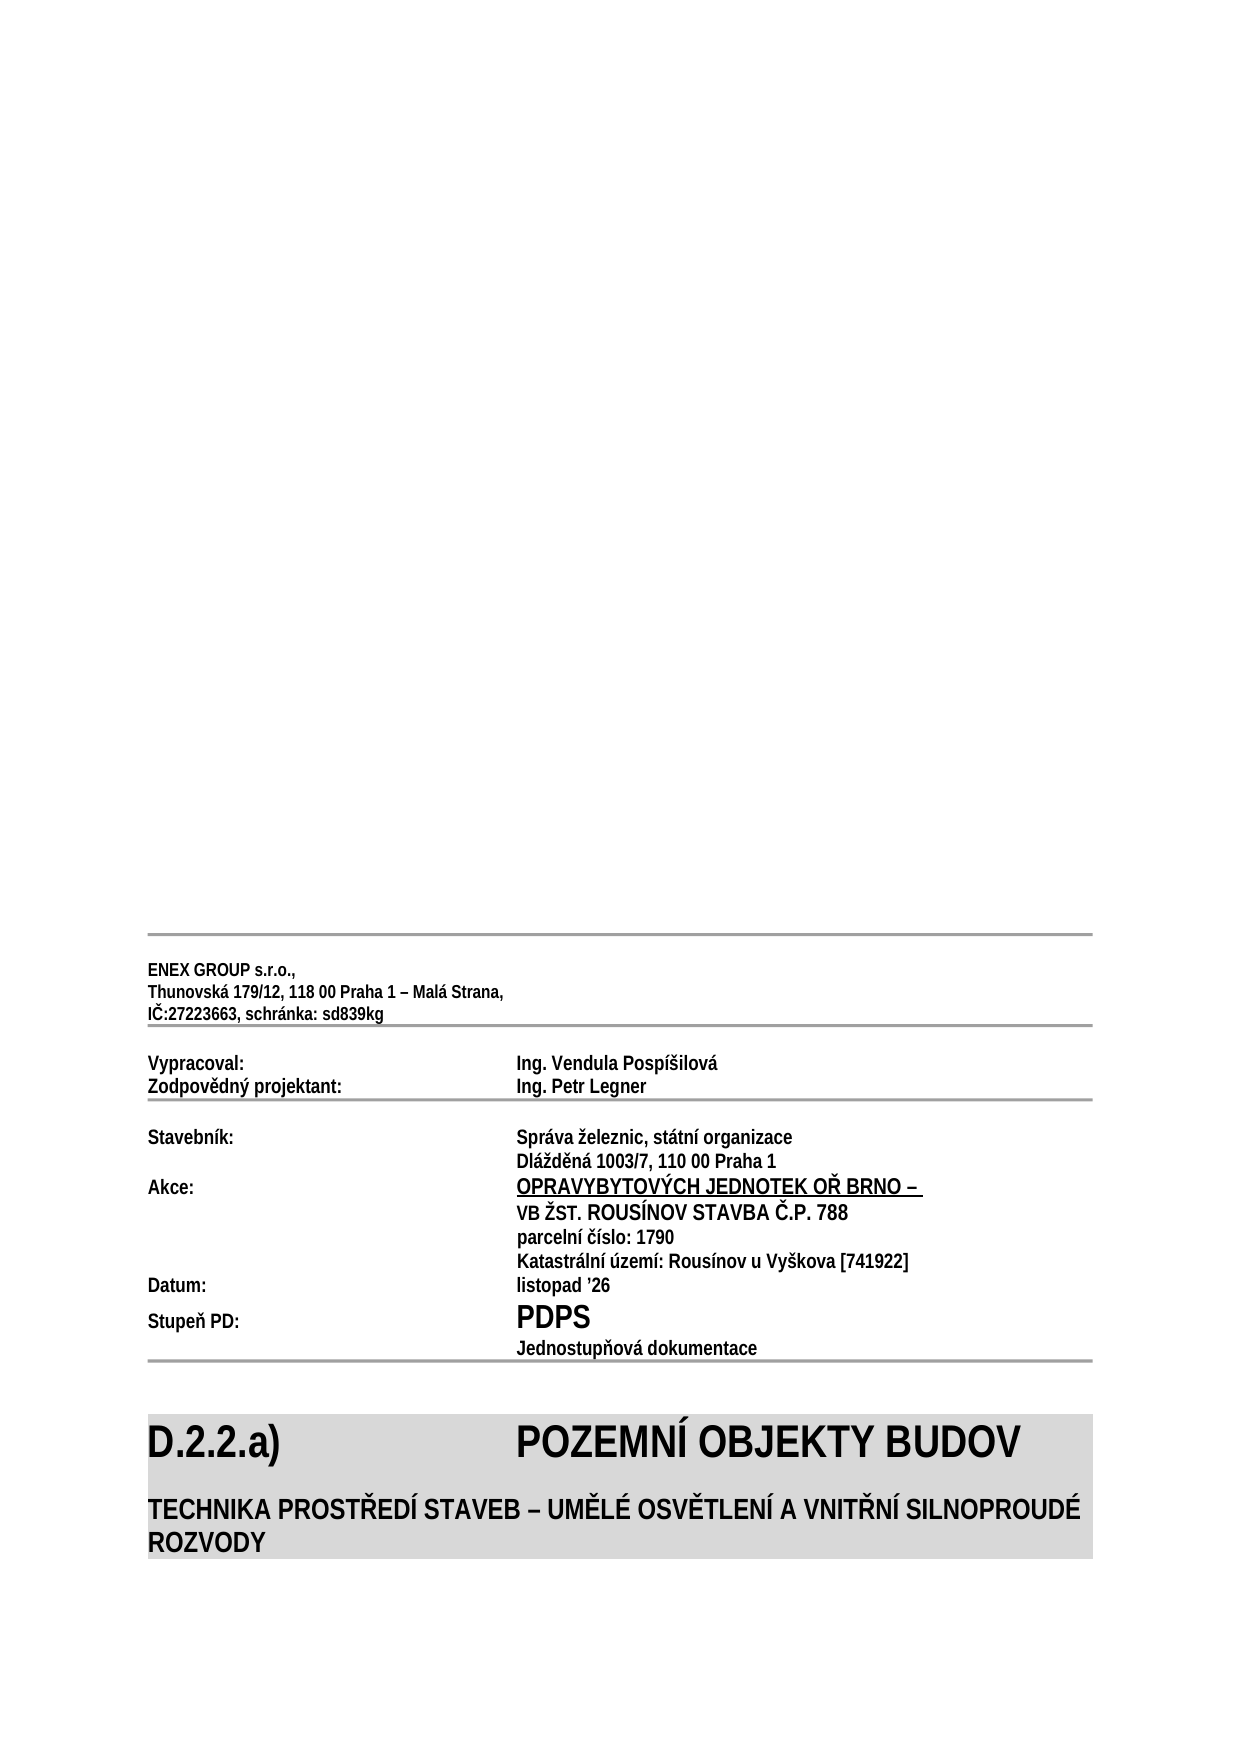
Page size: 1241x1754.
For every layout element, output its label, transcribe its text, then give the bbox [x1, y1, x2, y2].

text Dlážděná 1003/7, 110 00 Praha 1 [148, 1149, 1093, 1173]
text Stavebník: Správa železnic, státní organizace [148, 1125, 1093, 1149]
text Vypracoval: Ing. Vendula Pospíšilová [148, 1050, 1093, 1074]
text Akce: OPRAVYBYTOVÝCH JEDNOTEK OŘ BRNO – [148, 1173, 1093, 1199]
text Katastrální území: Rousínov u Vyškova [741922] [516, 1249, 1093, 1273]
text Datum: prosinec ’20 [148, 1273, 1093, 1297]
text IČ:27223663, schránka: sd839kg [148, 1002, 1093, 1024]
text Stupeň PD: PDPS [148, 1297, 1093, 1335]
text Jednostupňová dokumentace [148, 1335, 1093, 1359]
text Thunovská 179/12, 118 00 Praha 1 – Malá Strana, [148, 981, 1093, 1002]
text VB ŽST. ROUSÍNOV STAVBA Č.P. 788 [148, 1199, 1093, 1225]
title D.2.2.a) POZEMNÍ OBJEKTY BUDOV [148, 1414, 1093, 1467]
title TECHNIKA PROSTŘEDÍ STAVEB – UMĚLÉ OSVĚTLENÍ A VNITŘNÍ SILNOPROUDÉ ROZVODY [148, 1492, 1093, 1559]
text parcelní číslo: 1790 [516, 1225, 1093, 1249]
text ENEX GROUP s.r.o., [148, 959, 1093, 981]
text Zodpovědný projektant: Ing. Petr Legner [148, 1074, 1093, 1098]
